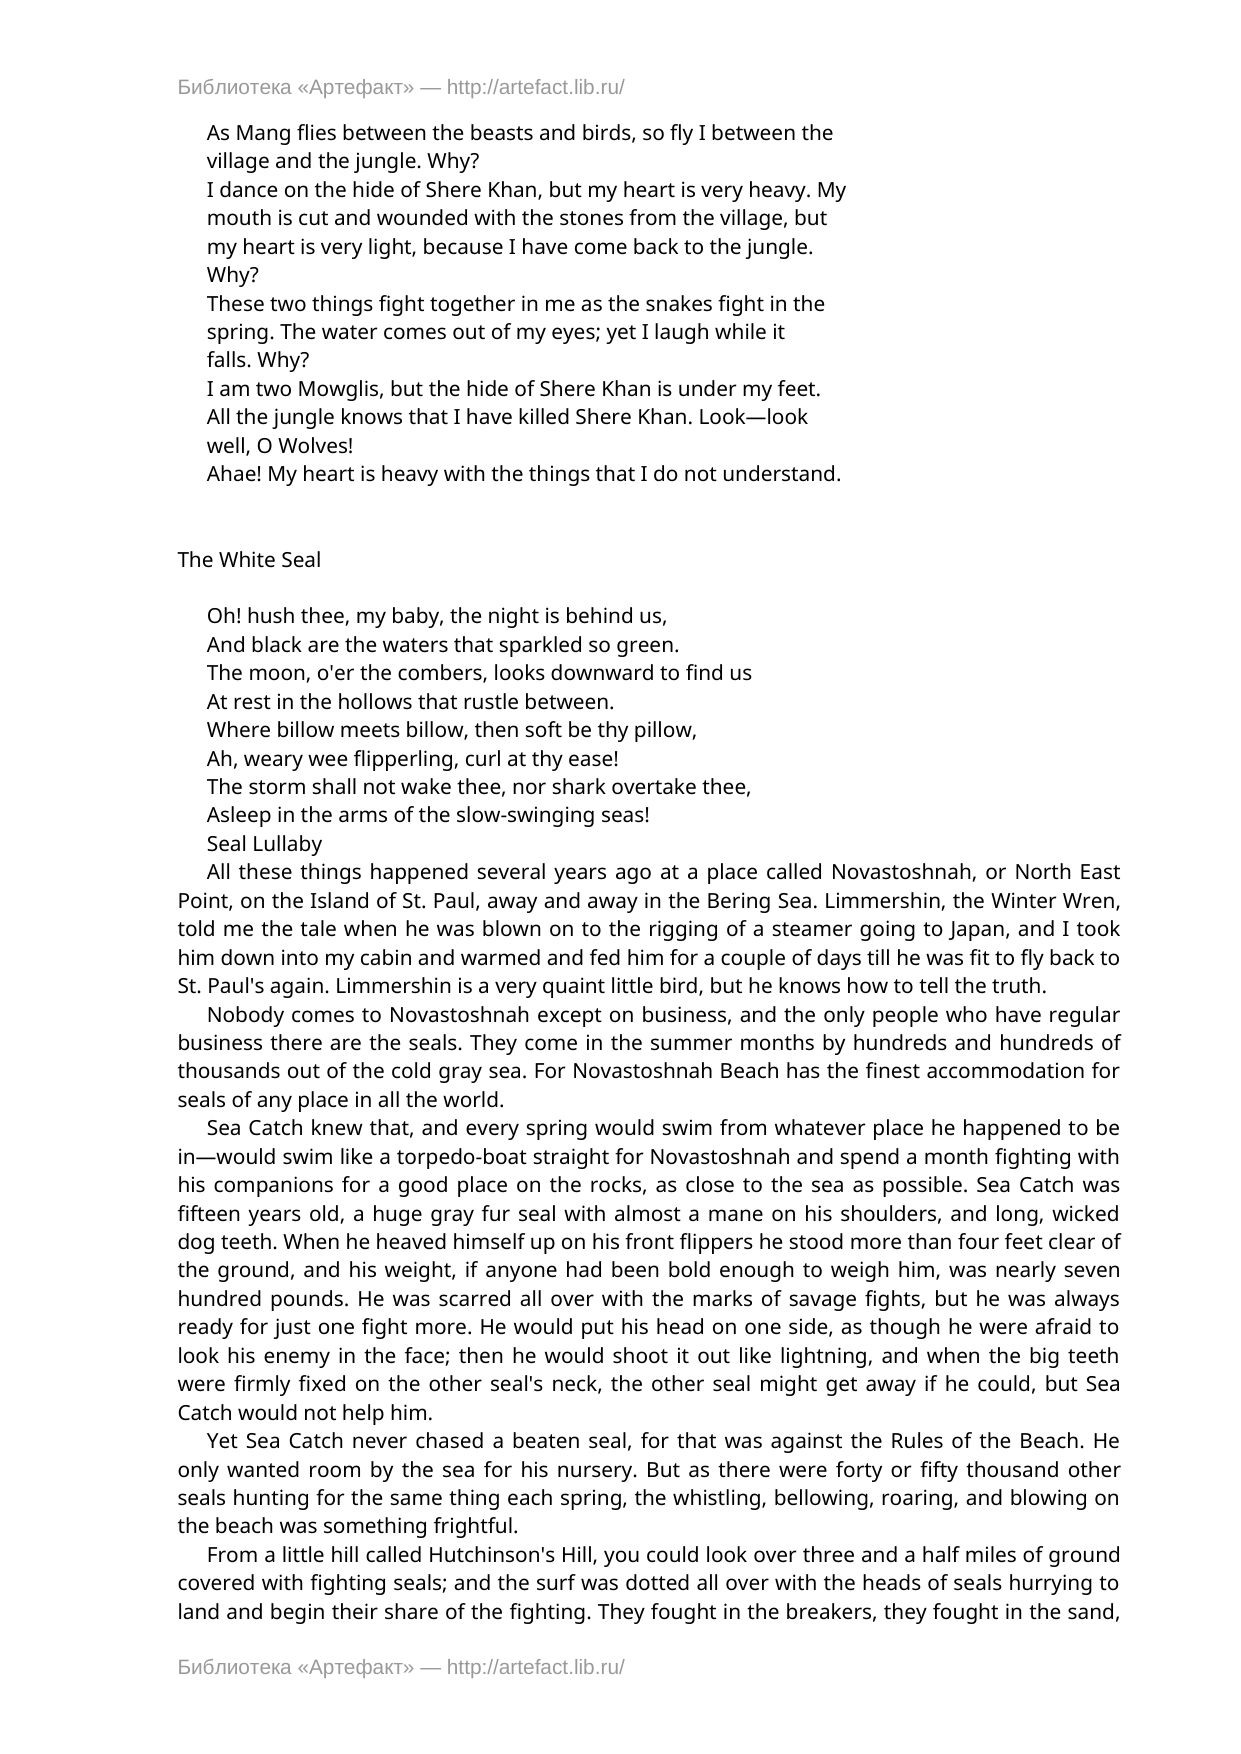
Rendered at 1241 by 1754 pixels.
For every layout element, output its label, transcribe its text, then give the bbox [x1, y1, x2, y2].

text Ah, weary wee flipperling, curl at thy ease! [177, 744, 1122, 772]
text I dance on the hide of Shere Khan, but my heart is very heavy. My [177, 175, 1122, 203]
text At rest in the hollows that rustle between. [177, 687, 1122, 715]
text mouth is cut and wounded with the stones from the village, but [177, 203, 1122, 232]
text village and the jungle. Why? [177, 147, 1122, 175]
text And black are the waters that sparkled so green. [177, 630, 1122, 658]
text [177, 1540, 1122, 1625]
text falls. Why? [177, 346, 1122, 374]
text spring. The water comes out of my eyes; yet I laugh while it [177, 317, 1122, 346]
text I am two Mowglis, but the hide of Shere Khan is under my feet. [177, 374, 1122, 402]
text Oh! hush thee, my baby, the night is behind us, [177, 602, 1122, 630]
text Ahae! My heart is heavy with the things that I do not understand. [177, 459, 1122, 488]
text The White Seal [177, 545, 1122, 573]
text Where billow meets billow, then soft be thy pillow, [177, 715, 1122, 744]
text All these things happened several years ago at a place called Novastoshnah, or North East Point, on the Island of St. Paul, away and away in the Bering Sea. Limmershin, the Winter Wren, told me the tale when he was blown on to the rigging of a steamer going to Japan, and I took him down into my cabin and warmed and fed him for a couple of days till he was fit to fly back to St. Paul's again. Limmershin is a very quaint little bird, but he knows how to tell the truth. [177, 857, 1122, 1000]
text The storm shall not wake thee, nor shark overtake thee, [177, 772, 1122, 801]
text Yet Sea Catch never chased a beaten seal, for that was against the Rules of the Beach. He only wanted room by the sea for his nursery. But as there were forty or fifty thousand other seals hunting for the same thing each spring, the whistling, bellowing, roaring, and blowing on the beach was something frightful. [177, 1426, 1122, 1540]
text Sea Catch knew that, and every spring would swim from whatever place he happened to be in—would swim like a torpedo-boat straight for Novastoshnah and spend a month fighting with his companions for a good place on the rocks, as close to the sea as possible. Sea Catch was fifteen years old, a huge gray fur seal with almost a mane on his shoulders, and long, wicked dog teeth. When he heaved himself up on his front flippers he stood more than four feet clear of the ground, and his weight, if anyone had been bold enough to weigh him, was nearly seven hundred pounds. He was scarred all over with the marks of savage fights, but he was always ready for just one fight more. He would put his head on one side, as though he were afraid to look his enemy in the face; then he would shoot it out like lightning, and when the big teeth were firmly fixed on the other seal's neck, the other seal might get away if he could, but Sea Catch would not help him. [177, 1113, 1122, 1426]
text Nobody comes to Novastoshnah except on business, and the only people who have regular business there are the seals. They come in the summer months by hundreds and hundreds of thousands out of the cold gray sea. For Novastoshnah Beach has the finest accommodation for seals of any place in all the world. [177, 1000, 1122, 1113]
text The moon, o'er the combers, looks downward to find us [177, 658, 1122, 687]
text well, O Wolves! [177, 431, 1122, 459]
text These two things fight together in me as the snakes fight in the [177, 289, 1122, 317]
text Seal Lullaby [177, 829, 1122, 857]
text Asleep in the arms of the slow-swinging seas! [177, 801, 1122, 829]
text All the jungle knows that I have killed Shere Khan. Look—look [177, 402, 1122, 431]
text Why? [177, 260, 1122, 289]
text As Mang flies between the beasts and birds, so fly I between the [177, 118, 1122, 147]
text my heart is very light, because I have come back to the jungle. [177, 232, 1122, 260]
